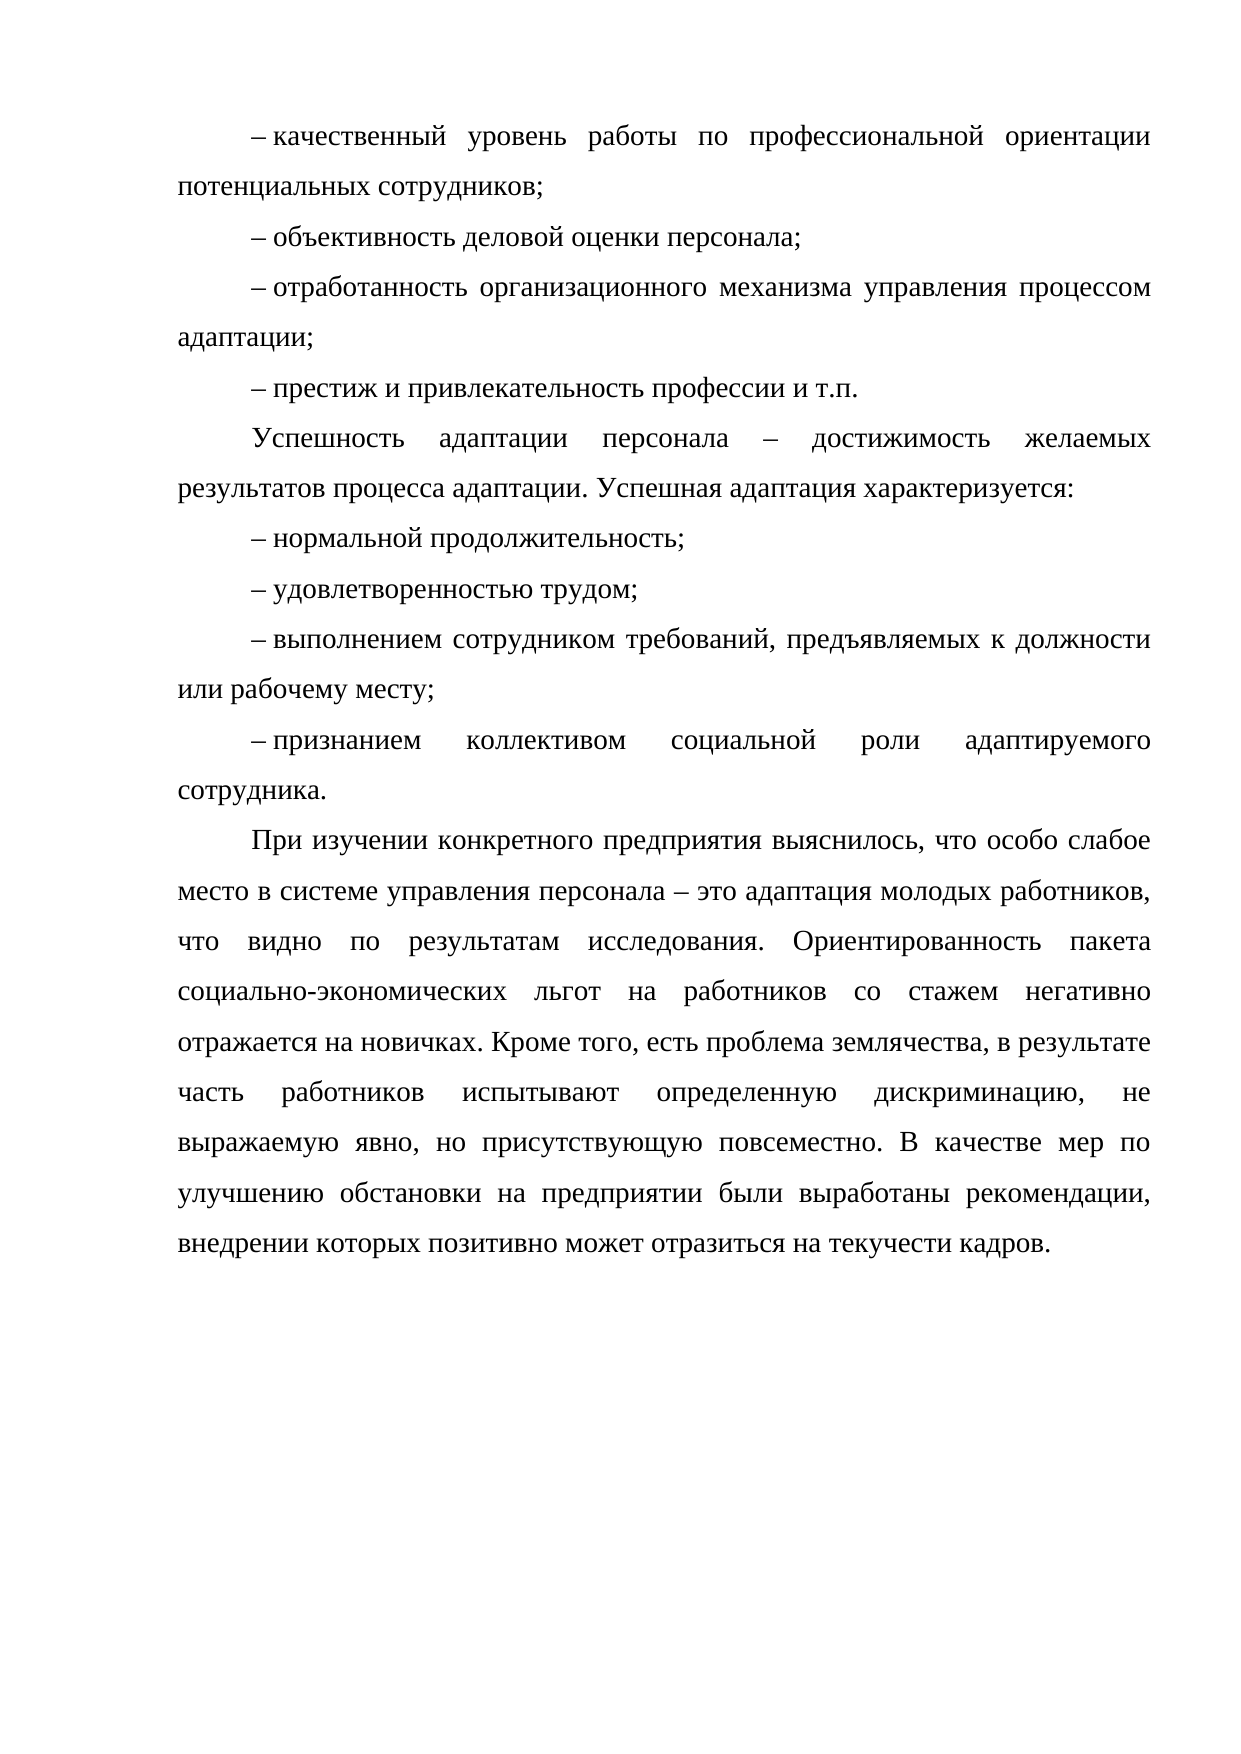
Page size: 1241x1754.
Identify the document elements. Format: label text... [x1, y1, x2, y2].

text При изучении конкретного предприятия выяснилось, что особо слабое место в системе управления персонала – это адаптация молодых работников, что видно по результатам исследования. Ориентированность пакета социально-экономических льгот на работников со стажем негативно отражается на новичках. Кроме того, есть проблема землячества, в результате часть работников испытывают определенную дискриминацию, не выражаемую явно, но присутствующую повсеместно. В качестве мер по улучшению обстановки на предприятии были выработаны рекомендации, внедрении которых позитивно может отразиться на текучести кадров. [177, 822, 1152, 1258]
text – отработанность организационного механизма управления процессом адаптации; [177, 269, 1152, 353]
text – удовлетворенностью трудом; [177, 571, 1152, 604]
text – объективность деловой оценки персонала; [177, 219, 1152, 252]
text – признанием коллективом социальной роли адаптируемого сотрудника. [177, 722, 1152, 806]
text – нормальной продолжительность; [177, 521, 1152, 554]
text – качественный уровень работы по профессиональной ориентации потенциальных сотрудников; [177, 118, 1152, 202]
text – выполнением сотрудником требований, предъявляемых к должности или рабочему месту; [177, 621, 1152, 705]
text – престиж и привлекательность профессии и т.п. [177, 370, 1152, 403]
text Успешность адаптации персонала – достижимость желаемых результатов процесса адаптации. Успешная адаптация характеризуется: [177, 420, 1152, 504]
